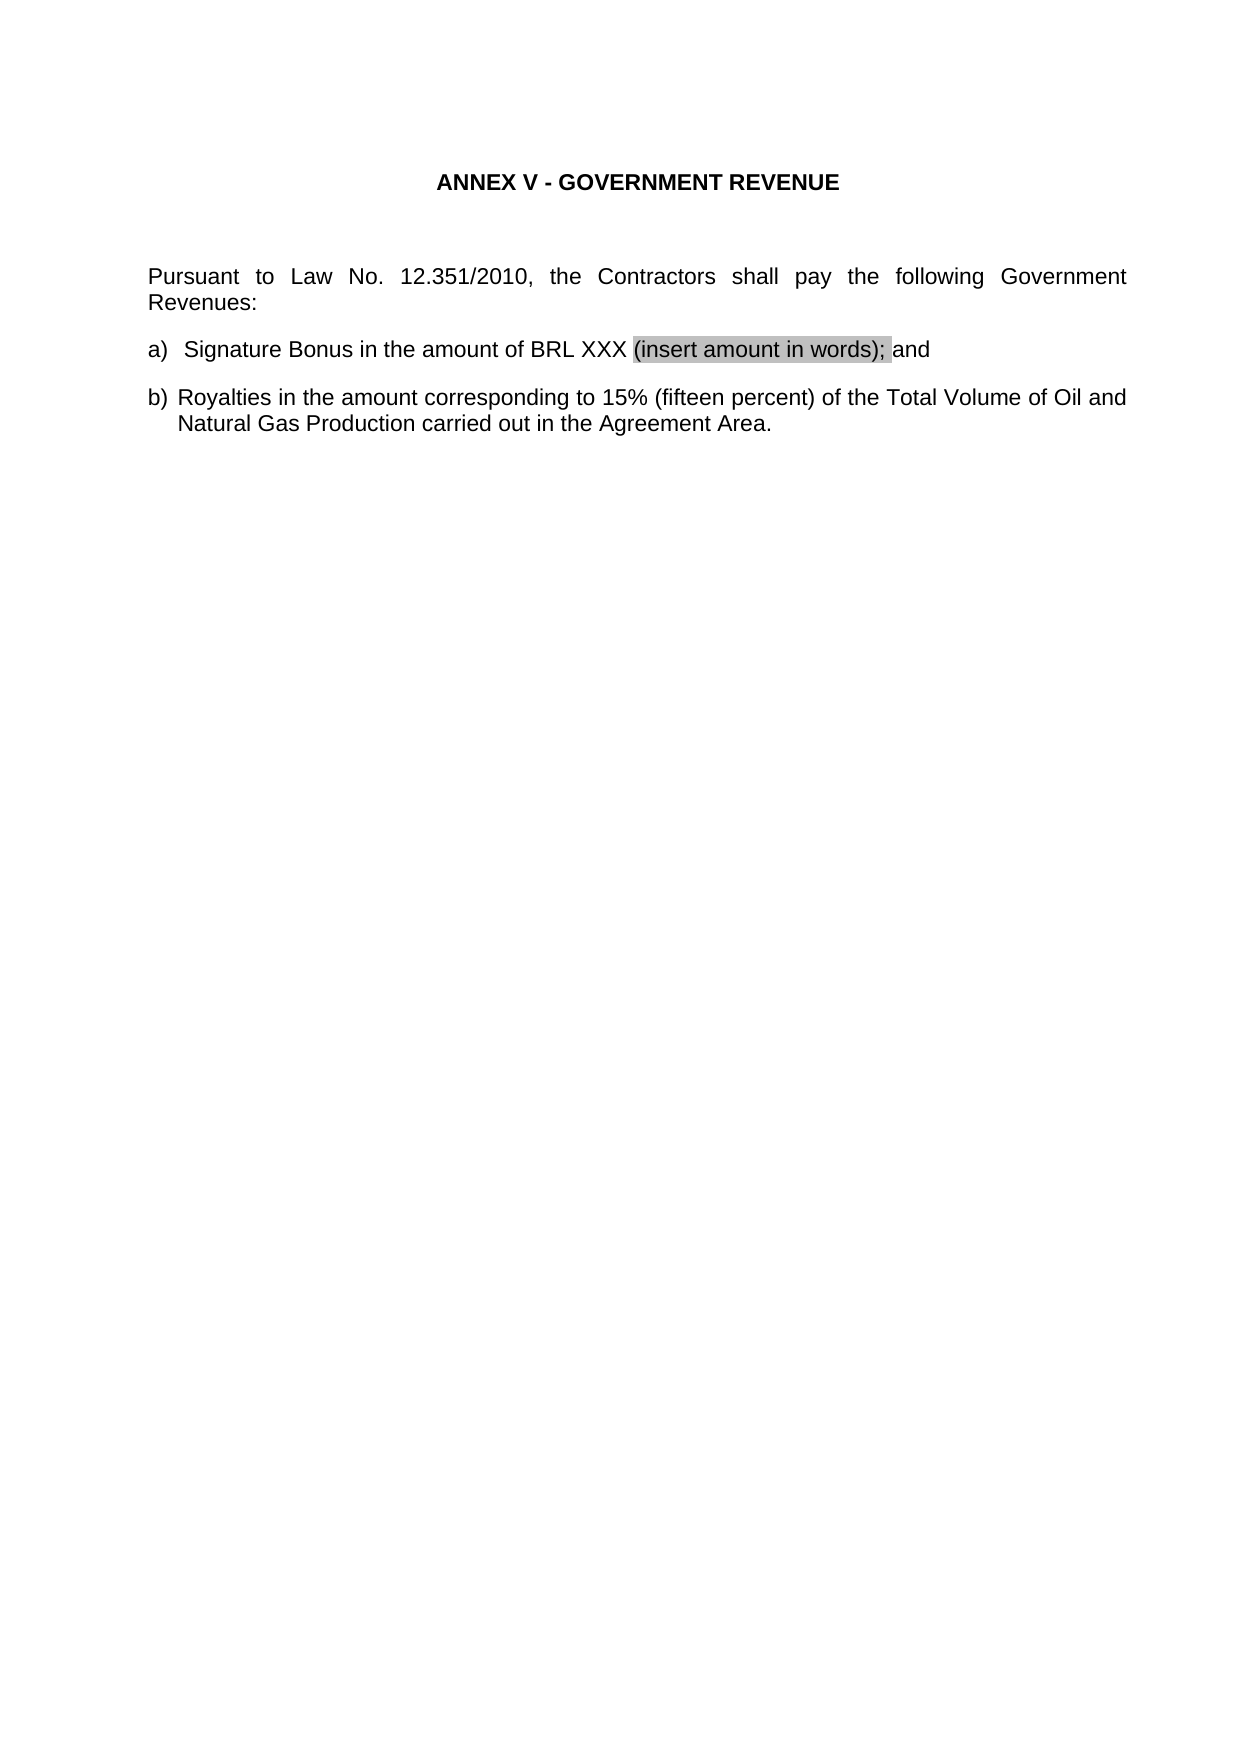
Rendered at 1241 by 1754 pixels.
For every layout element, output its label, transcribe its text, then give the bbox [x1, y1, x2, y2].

list Signature Bonus in the amount of BRL XXX (insert amount in words); and [892, 336, 1128, 363]
text ANNEX V - Government Revenue [148, 168, 1128, 195]
list Royalties in the amount corresponding to 15% (fifteen percent) of the Total Volume of Oil and Natural Gas Production carried out in the Agreement Area. [148, 384, 1128, 436]
list Signature Bonus in the amount of BRL XXX (insert amount in words); and [148, 336, 633, 363]
text Pursuant to Law No. 12.351/2010, the Contractors shall pay the following Government Revenues: [148, 263, 1128, 316]
